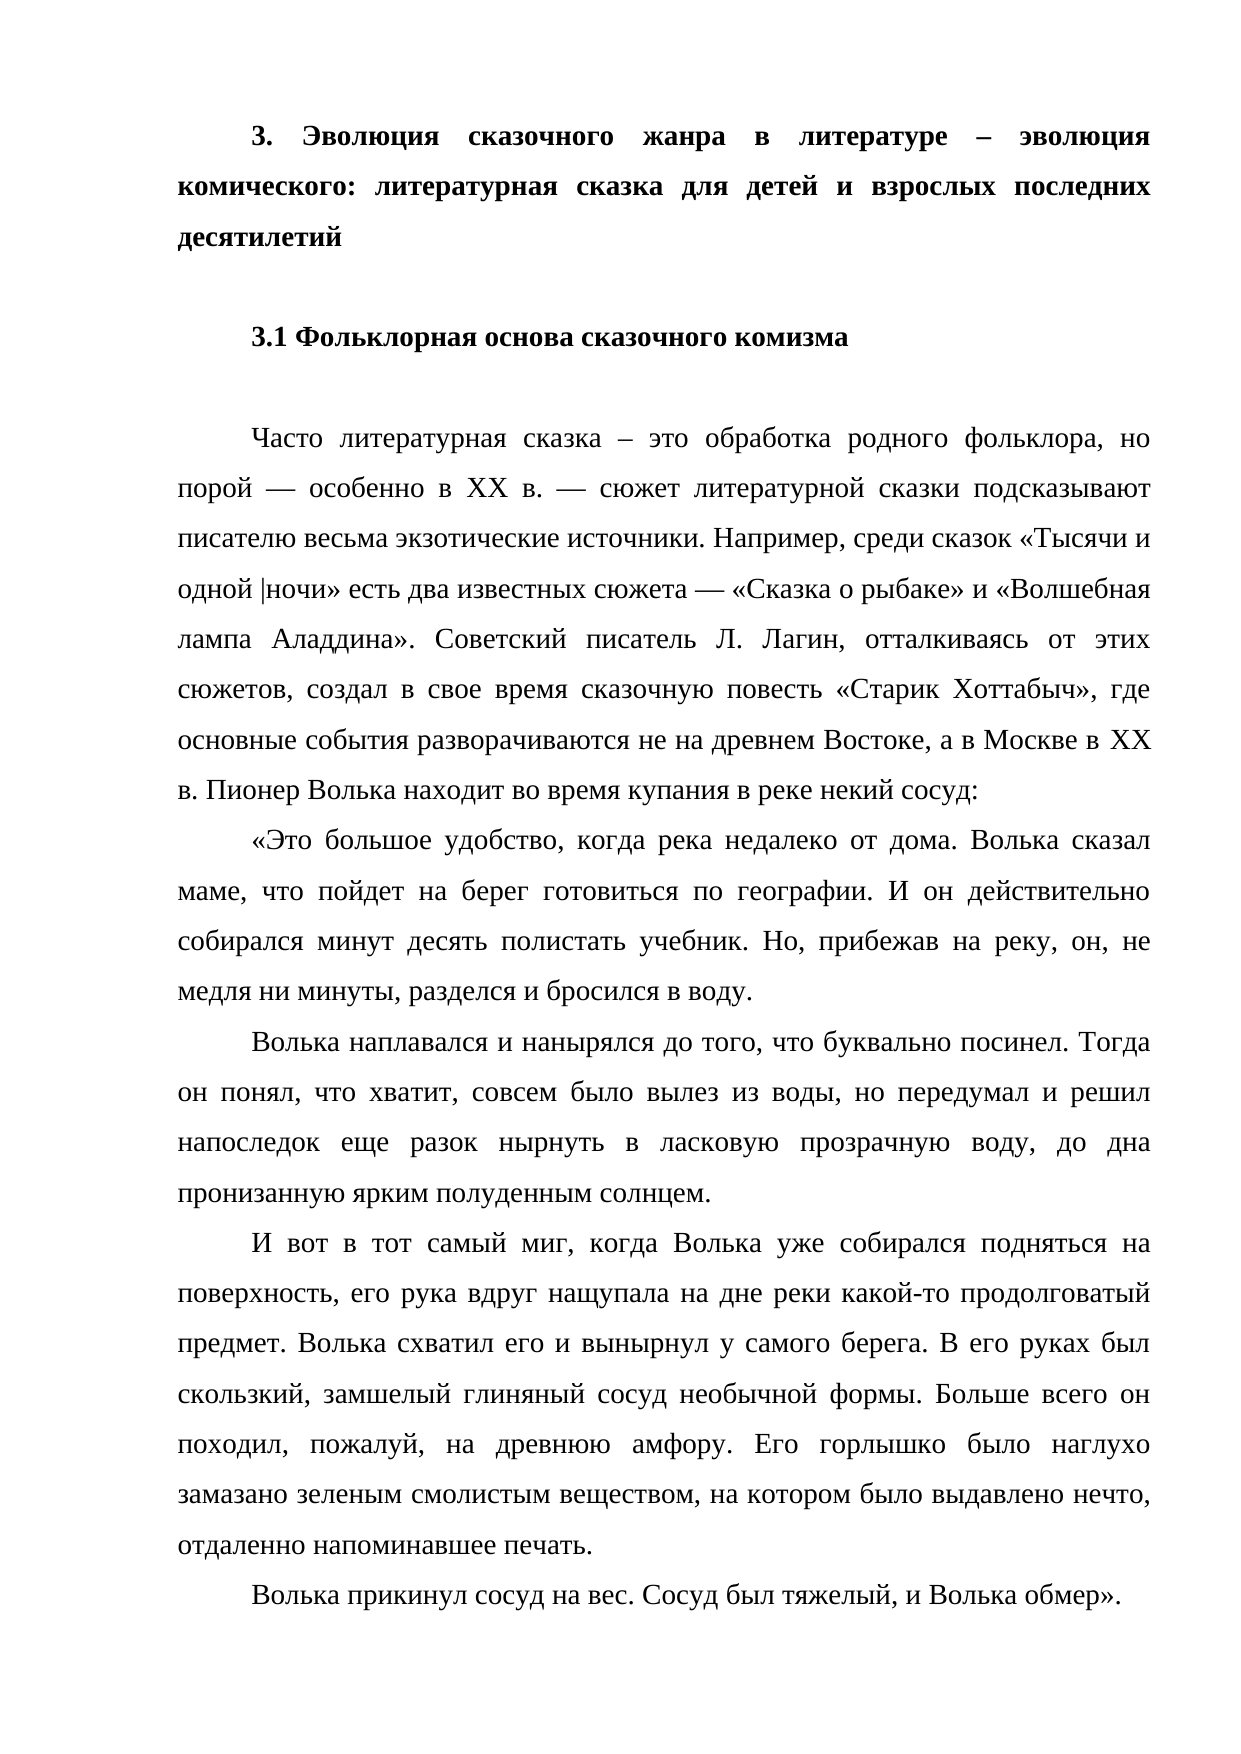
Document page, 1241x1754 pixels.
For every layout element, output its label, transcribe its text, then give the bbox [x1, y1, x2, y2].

text 3. Эволюция сказочного жанра в литературе – эволюция комического: литературная сказка для детей и взрослых последних десятилетий [177, 118, 1152, 252]
text Волька прикинул сосуд на вес. Сосуд был тяжелый, и Волька обмер». [177, 1577, 1152, 1611]
text «Это большое удобство, когда река недалеко от дома. Волька сказал маме, что пойдет на берег готовиться по географии. И он действительно собирался минут десять полистать учебник. Но, прибежав на реку, он, не медля ни минуты, разделся и бросился в воду. [177, 822, 1152, 1007]
text 3.1 Фольклорная основа сказочного комизма [177, 319, 1152, 353]
text И вот в тот самый миг, когда Волька уже собирался подняться на поверхность, его рука вдруг нащупала на дне реки какой-то продолговатый предмет. Волька схватил его и вынырнул у самого берега. В его руках был скользкий, замшелый глиняный сосуд необычной формы. Больше всего он походил, пожалуй, на древнюю амфору. Его горлышко было наглухо замазано зеленым смолистым веществом, на котором было выдавлено нечто, отдаленно напоминавшее печать. [177, 1225, 1152, 1560]
text Волька наплавался и нанырялся до того, что буквально посинел. Тогда он понял, что хватит, совсем было вылез из воды, но передумал и решил напоследок еще разок нырнуть в ласковую прозрачную воду, до дна пронизанную ярким полуденным солнцем. [177, 1024, 1152, 1208]
text Часто литературная сказка – это обработка родного фольклора, но порой — особенно в XX в. — сюжет литературной сказки подсказывают писателю весьма экзотические источники. Например, среди сказок «Тысячи и одной |ночи» есть два известных сюжета — «Сказка о рыбаке» и «Волшебная лампа Аладдина». Советский писатель Л. Лагин, отталкиваясь от этих сюжетов, создал в свое время сказочную повесть «Старик Хоттабыч», где основные события разворачиваются не на древнем Востоке, а в Москве в XX в. Пионер Волька находит во время купания в реке некий сосуд: [177, 420, 1152, 806]
